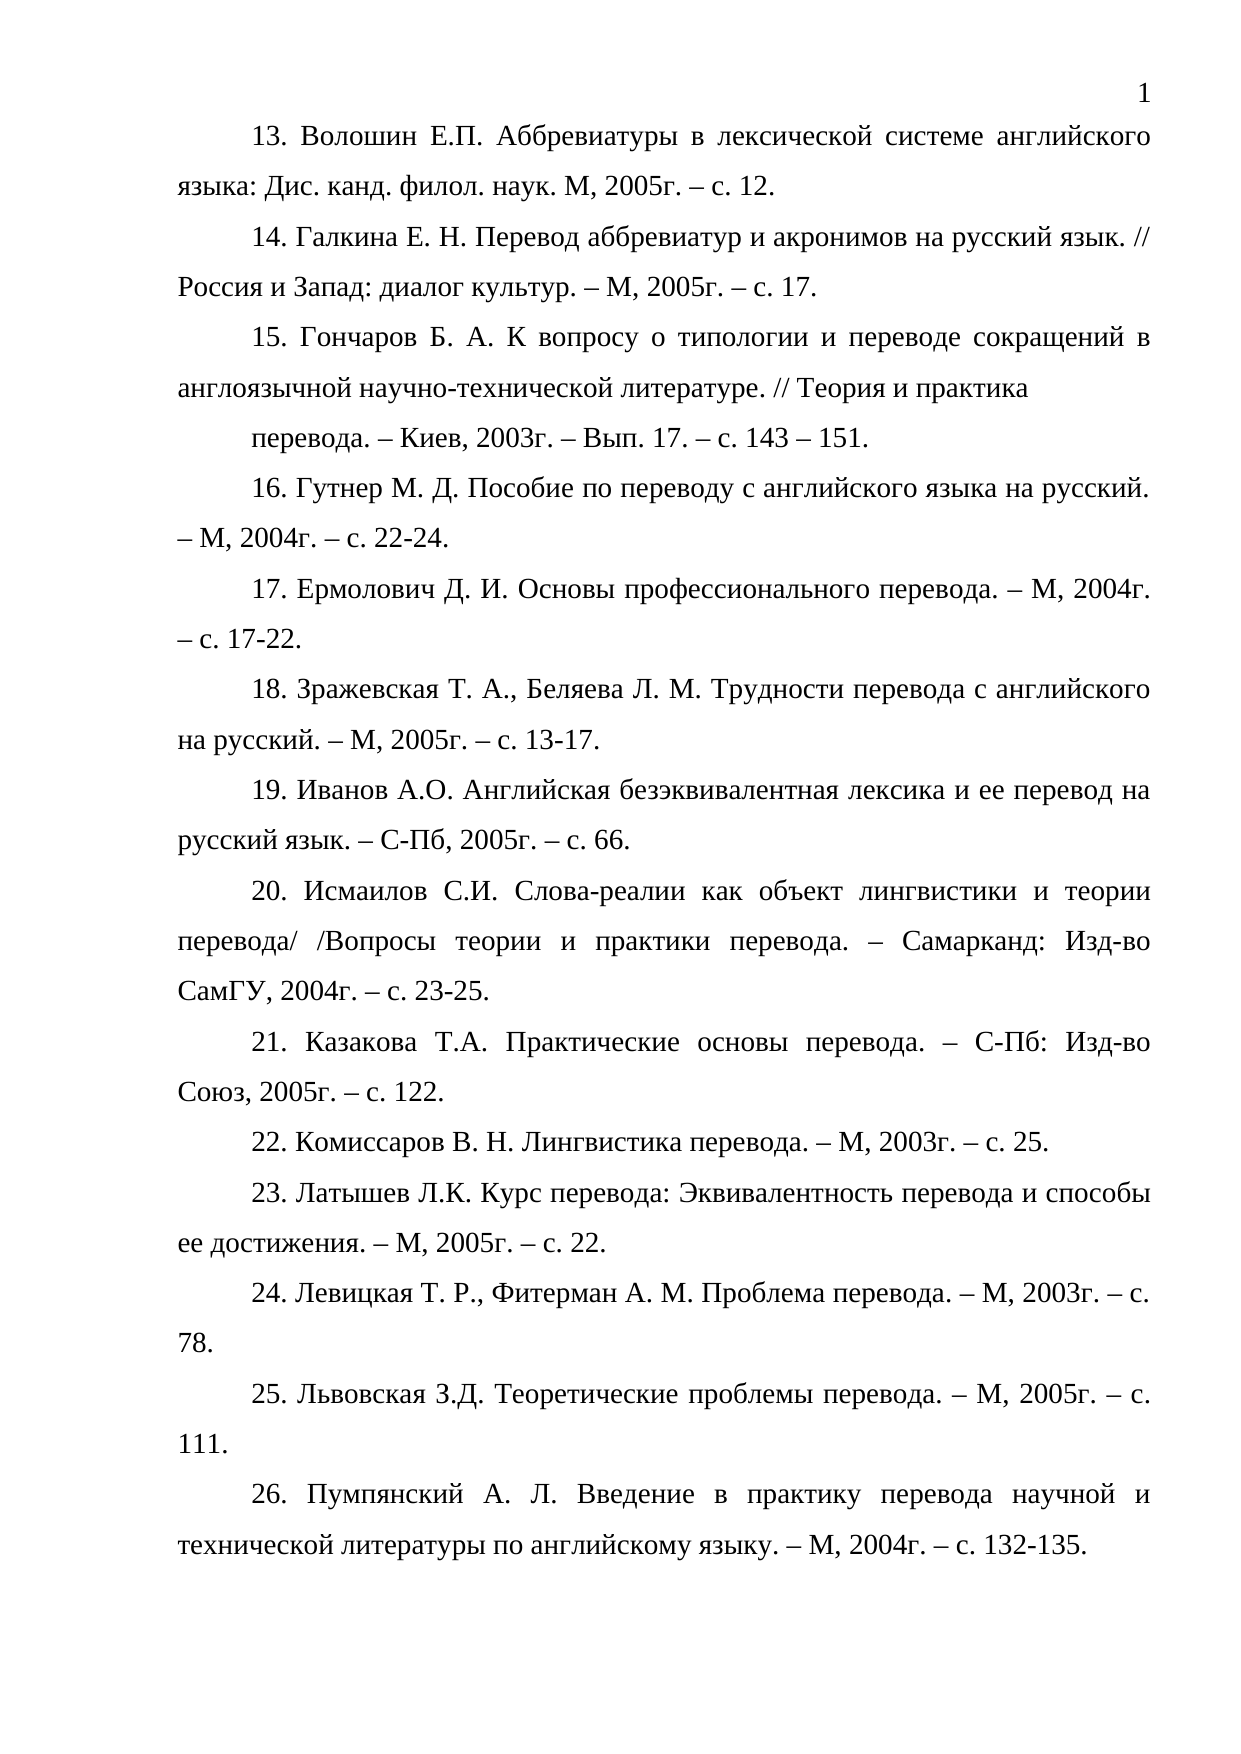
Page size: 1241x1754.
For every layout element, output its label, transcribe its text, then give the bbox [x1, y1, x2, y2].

text 17. Ермолович Д. И. Основы профессионального перевода. – М, 2004г. – с. 17-22. [177, 571, 1152, 655]
text 25. Львовская З.Д. Теоретические проблемы перевода. – М, 2005г. – с. 111. [177, 1376, 1152, 1460]
text 23. Латышев Л.К. Курс перевода: Эквивалентность перевода и способы ее достижения. – М, 2005г. – с. 22. [177, 1175, 1152, 1258]
text 26. Пумпянский А. Л. Введение в практику перевода научной и технической литературы по английскому языку. – М, 2004г. – с. 132-135. [177, 1477, 1152, 1560]
text 22. Комиссаров В. Н. Лингвистика перевода. – М, 2003г. – с. 25. [177, 1124, 1152, 1158]
text 21. Казакова Т.А. Практические основы перевода. – С-Пб: Изд-во Союз, 2005г. – с. 122. [177, 1024, 1152, 1108]
text 18. Зражевская Т. А., Беляева Л. М. Трудности перевода с английского на русский. – М, 2005г. – с. 13-17. [177, 672, 1152, 755]
text 16. Гутнер М. Д. Пособие по переводу с английского языка на русский. – М, 2004г. – с. 22-24. [177, 470, 1152, 554]
text 19. Иванов А.О. Английская безэквивалентная лексика и ее перевод на русский язык. – С-Пб, 2005г. – с. 66. [177, 772, 1152, 856]
text 20. Исмаилов С.И. Слова-реалии как объект лингвистики и теории перевода/ /Вопросы теории и практики перевода. – Самарканд: Изд-во СамГУ, 2004г. – с. 23-25. [177, 873, 1152, 1007]
text 24. Левицкая Т. Р., Фитерман А. М. Проблема перевода. – М, 2003г. – с. 78. [177, 1275, 1152, 1359]
text 13. Волошин Е.П. Аббревиатуры в лексической системе английского языка: Дис. канд. филол. наук. М, 2005г. – с. 12. [177, 118, 1152, 202]
text перевода. – Киев, 2003г. – Вып. 17. – с. 143 – 151. [177, 420, 1152, 453]
text 15. Гончаров Б. А. К вопросу о типологии и переводе сокращений в англоязычной научно-технической литературе. // Теория и практика [177, 319, 1152, 403]
text 14. Галкина Е. Н. Перевод аббревиатур и акронимов на русский язык. // Россия и Запад: диалог культур. – М, 2005г. – с. 17. [177, 219, 1152, 303]
